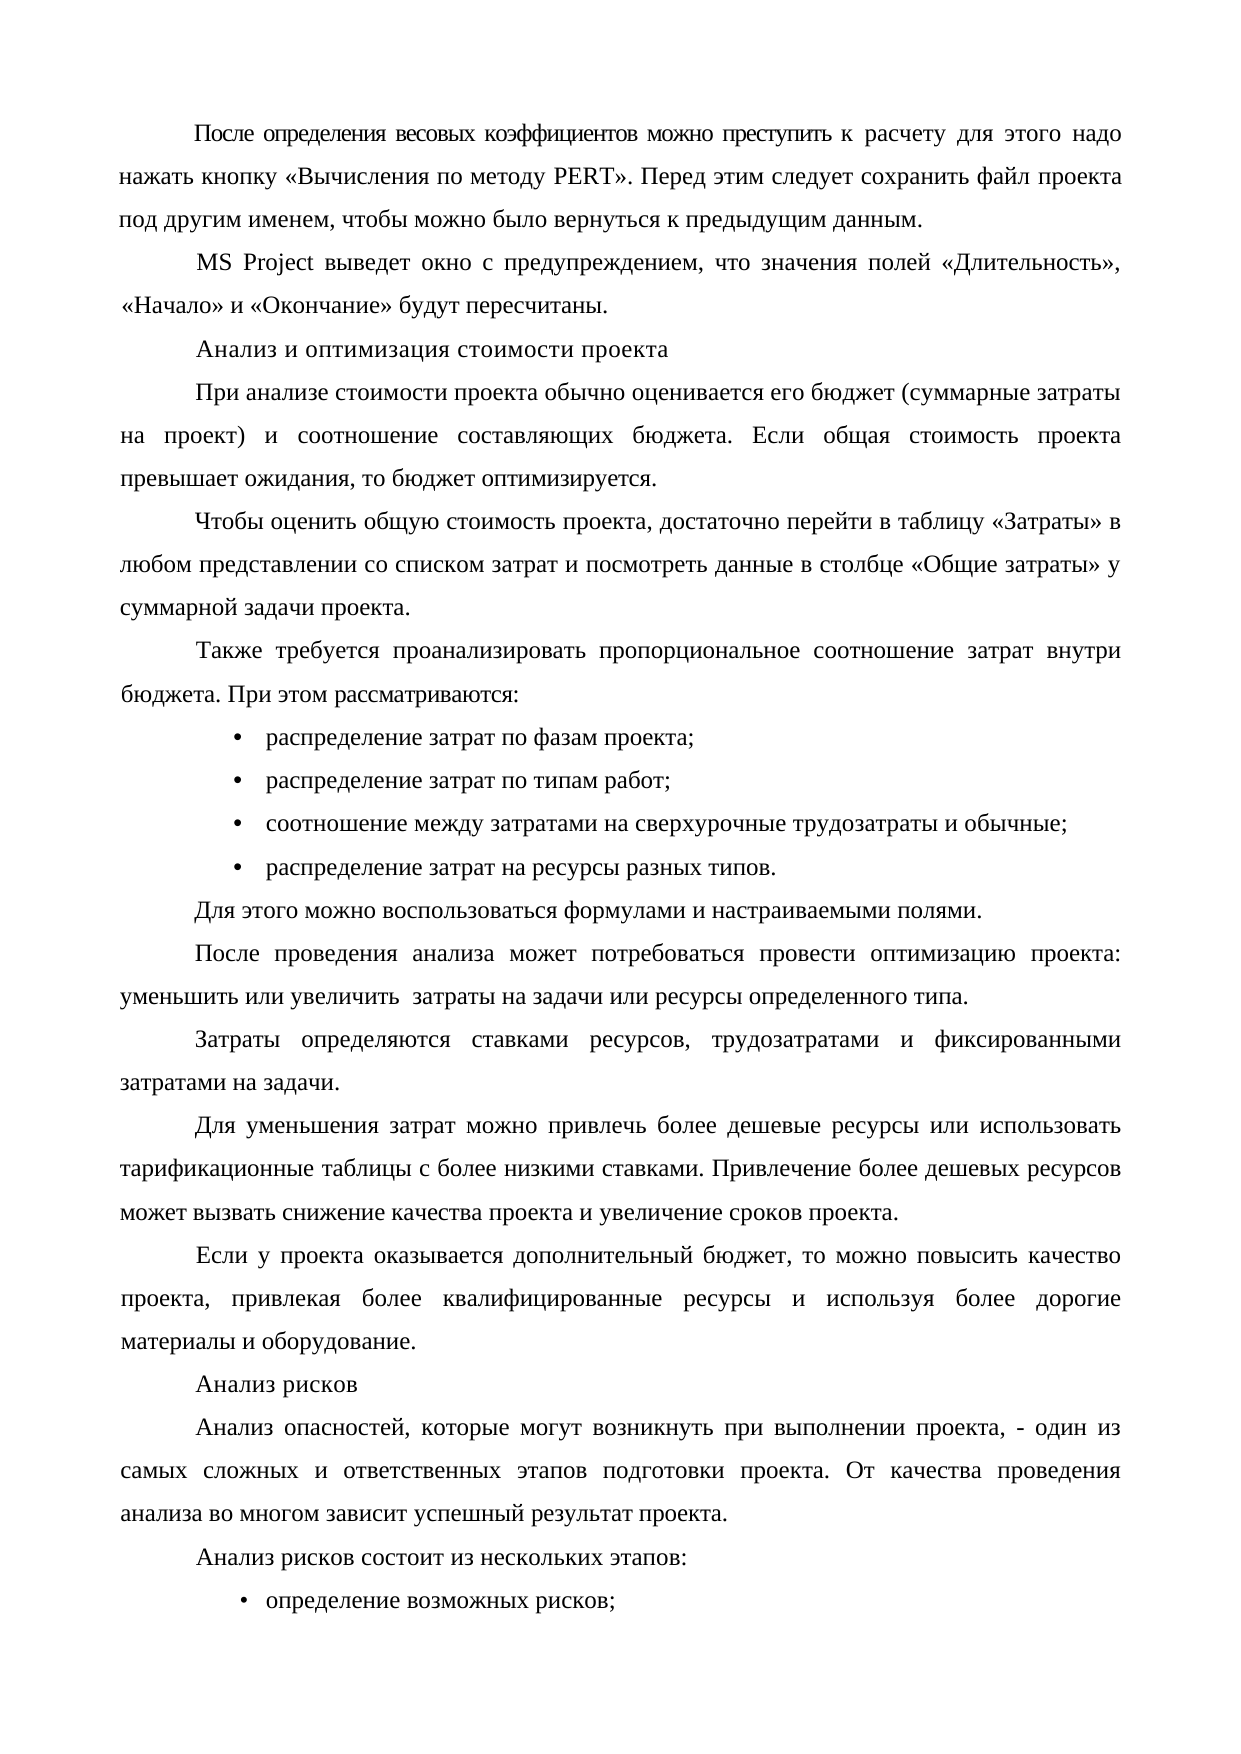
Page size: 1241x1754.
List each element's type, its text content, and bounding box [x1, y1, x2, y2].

list распределение затрат на ресурсы разных типов. [158, 852, 1122, 880]
text Также требуется проанализировать пропорциональное соотношение затрат внутри бюджета. При этом рассматриваются: [121, 636, 1122, 707]
text После определения весовых коэффициентов можно преступить к расчету для этого надо нажать кнопку «Вычисления по методу PERT». Перед этим следует сохранить файл проекта под другим именем, чтобы можно было вернуться к предыдущим данным. [119, 118, 1122, 233]
text MS Project выведет окно с предупреждением, что значения полей «Длительность», «Начало» и «Окончание» будут пересчитаны. [121, 247, 1122, 319]
text После проведения анализа может потребоваться провести оптимизацию проекта: уменьшить или увеличить затраты на задачи или ресурсы определенного типа. [119, 938, 1122, 1010]
list распределение затрат по типам работ; [158, 765, 1122, 794]
text Анализ опасностей, которые могут возникнуть при выполнении проекта, - один из самых сложных и ответственных этапов подготовки проекта. От качества проведения анализа во многом зависит успешный результат проекта. [120, 1412, 1122, 1527]
text Анализ рисков состоит из нескольких этапов: [121, 1542, 1122, 1570]
text Если у проекта оказывается дополнительный бюджет, то можно повысить качество проекта, привлекая более квалифицированные ресурсы и используя более дорогие материалы и оборудование. [121, 1240, 1122, 1355]
list соотношение между затратами на сверхурочные трудозатраты и обычные; [158, 808, 1122, 837]
text Анализ рисков [120, 1369, 1122, 1398]
text Для уменьшения затрат можно привлечь более дешевые ресурсы или использовать тарификационные таблицы с более низкими ставками. Привлечение более дешевых ресурсов может вызвать снижение качества проекта и увеличение сроков проекта. [119, 1110, 1122, 1225]
text Затраты определяются ставками ресурсов, трудозатратами и фиксированными затратами на задачи. [119, 1024, 1122, 1096]
text Анализ и оптимизация стоимости проекта [121, 334, 1122, 362]
list распределение затрат по фазам проекта; [158, 722, 1122, 751]
text Для этого можно воспользоваться формулами и настраиваемыми полями. [119, 895, 1122, 923]
text Чтобы оценить общую стоимость проекта, достаточно перейти в таблицу «Затраты» в любом представлении со списком затрат и посмотреть данные в столбце «Общие затраты» у суммарной задачи проекта. [119, 506, 1122, 621]
text • определение возможных рисков; [158, 1585, 1122, 1613]
text При анализе стоимости проекта обычно оценивается его бюджет (суммарные затраты на проект) и соотношение составляющих бюджета. Если общая стоимость проекта превышает ожидания, то бюджет оптимизируется. [120, 377, 1122, 492]
